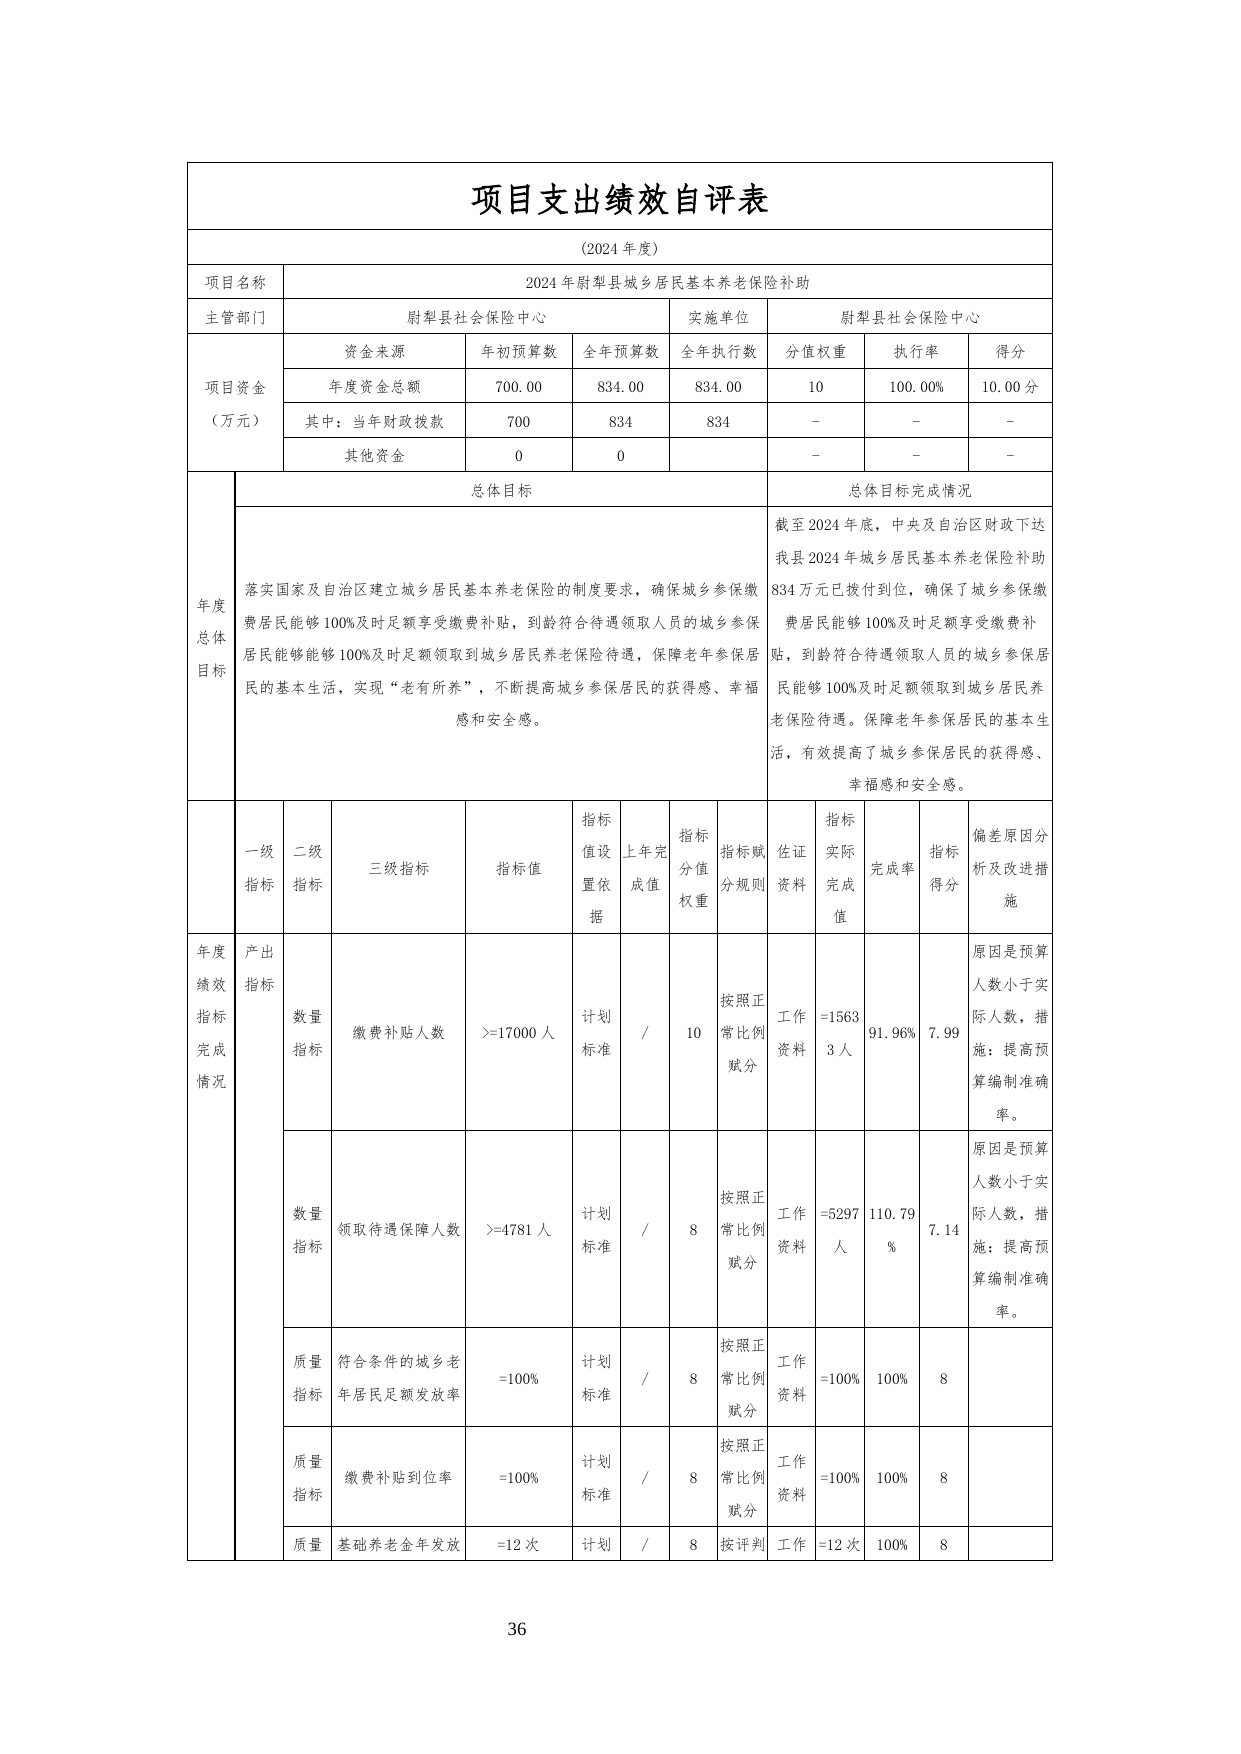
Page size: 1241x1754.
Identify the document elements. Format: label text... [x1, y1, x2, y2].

table_cell 尉犁县社会保险中心 [768, 299, 1052, 333]
table_cell 指标赋分规则 [718, 801, 767, 932]
table_cell 二级指标 [284, 801, 331, 932]
table_cell 8 [670, 1427, 717, 1526]
table_cell 按照正常比例赋分 [718, 1328, 767, 1426]
table_cell 10 [768, 369, 864, 402]
table_cell 2024年尉犁县城乡居民基本养老保险补助 [284, 265, 1052, 298]
table_cell 按照正常比例赋分 [718, 1427, 767, 1526]
table_cell 总体目标完成情况 [768, 472, 1052, 506]
table_cell 项目名称 [188, 265, 283, 298]
table_cell / [621, 1527, 669, 1560]
table_cell 缴费补贴人数 [332, 934, 465, 1129]
table_cell 计划标准 [573, 1527, 620, 1560]
table_cell =15633人 [816, 934, 864, 1129]
table_cell 按照正常比例赋分 [718, 934, 767, 1129]
table_cell =100% [466, 1427, 572, 1526]
table_cell 8 [670, 1131, 717, 1327]
table_cell 10.00分 [969, 369, 1052, 402]
table_cell 8 [670, 1328, 717, 1426]
table_cell 834 [573, 403, 669, 437]
table_cell 91.96% [865, 934, 919, 1129]
table_cell 工作资料 [768, 1527, 815, 1560]
table_cell 原因是预算人数小于实际人数，措施：提高预算编制准确率。 [969, 1131, 1052, 1327]
table_cell =100% [466, 1328, 572, 1426]
table_cell 8 [920, 1328, 968, 1426]
table_cell 原因是预算人数小于实际人数，措施：提高预算编制准确率。 [969, 934, 1052, 1129]
table_cell =12次 [816, 1527, 864, 1560]
table_cell - [768, 403, 864, 437]
table_cell 指标得分 [920, 801, 968, 932]
table_cell 工作资料 [768, 934, 815, 1129]
table_cell 年度绩效指标完成情况 [188, 934, 234, 1560]
table_cell 质量指标 [284, 1427, 331, 1526]
table_cell 100% [865, 1328, 919, 1426]
table_cell 执行率 [865, 334, 968, 367]
table_cell 834 [670, 403, 767, 437]
table_cell 落实国家及自治区建立城乡居民基本养老保险的制度要求，确保城乡参保缴费居民能够100%及时足额享受缴费补贴，到龄符合待遇领取人员的城乡参保居民能够能够100%及时足额领取到城乡居民养老保险待遇，保障老年参保居民的基本生活，实现“老有所养”，不断提高城乡参保居民的获得感、幸福感和安全感。 [236, 507, 767, 800]
table_cell - [865, 438, 968, 471]
table_cell [969, 1427, 1052, 1526]
table_cell 指标分值权重 [670, 801, 717, 932]
table_cell 8 [920, 1427, 968, 1526]
table_cell 截至2024年底，中央及自治区财政下达我县2024年城乡居民基本养老保险补助834万元已拨付到位，确保了城乡参保缴费居民能够100%及时足额享受缴费补贴，到龄符合待遇领取人员的城乡参保居民能够100%及时足额领取到城乡居民养老保险待遇。保障老年参保居民的基本生活，有效提高了城乡参保居民的获得感、幸福感和安全感。 [768, 507, 1052, 800]
table_cell / [621, 934, 669, 1129]
table_cell - [768, 438, 864, 471]
table_cell 三级指标 [332, 801, 465, 932]
table_cell 实施单位 [670, 299, 767, 333]
table_cell 计划标准 [573, 1328, 620, 1426]
table_cell 总体目标 [236, 472, 767, 506]
table_cell - [969, 438, 1052, 471]
table_cell 700.00 [466, 369, 572, 402]
table_cell [969, 1328, 1052, 1426]
table_cell 700 [466, 403, 572, 437]
table_cell 指标实际完成值 [816, 801, 864, 932]
table_cell 全年执行数 [670, 334, 767, 367]
table_cell / [621, 1328, 669, 1426]
table_cell 上年完成值 [621, 801, 669, 932]
table_cell 数量指标 [284, 934, 331, 1129]
table_cell 计划标准 [573, 1427, 620, 1526]
table_cell 100% [865, 1427, 919, 1526]
table_cell 产出指标 [236, 934, 283, 1560]
table_cell 计划标准 [573, 934, 620, 1129]
table_cell 按照正常比例赋分 [718, 1131, 767, 1327]
table_header 项目支出绩效自评表 [188, 163, 1052, 229]
table_cell 指标值设置依据 [573, 801, 620, 932]
table_cell =100% [816, 1427, 864, 1526]
table_cell 0 [466, 438, 572, 471]
table_cell 其他资金 [284, 438, 465, 471]
table_cell 佐证资料 [768, 801, 815, 932]
table_cell >=4781人 [466, 1131, 572, 1327]
table_cell 主管部门 [188, 299, 283, 333]
table_cell / [621, 1131, 669, 1327]
table_cell 7.14 [920, 1131, 968, 1327]
table_cell 分值权重 [768, 334, 864, 367]
table_cell 工作资料 [768, 1328, 815, 1426]
table_cell 工作资料 [768, 1131, 815, 1327]
table_cell 工作资料 [768, 1427, 815, 1526]
table_cell >=17000人 [466, 934, 572, 1129]
table_cell 100% [865, 1527, 919, 1560]
table_cell 其中：当年财政拨款 [284, 403, 465, 437]
table_cell 指标值 [466, 801, 572, 932]
table_cell 得分 [969, 334, 1052, 367]
table_cell 年初预算数 [466, 334, 572, 367]
table_cell 尉犁县社会保险中心 [284, 299, 669, 333]
table_cell 834.00 [670, 369, 767, 402]
table_cell 8 [670, 1527, 717, 1560]
table_cell 年度总体目标 [188, 472, 234, 800]
table_cell 数量指标 [284, 1131, 331, 1327]
table_cell - [969, 403, 1052, 437]
table_cell [188, 801, 234, 932]
table_cell 110.79% [865, 1131, 919, 1327]
table_cell 一级指标 [236, 801, 283, 932]
table_cell 资金来源 [284, 334, 465, 367]
table_cell 10 [670, 934, 717, 1129]
table_cell =12次 [466, 1527, 572, 1560]
table_cell =5297人 [816, 1131, 864, 1327]
table_cell 领取待遇保障人数 [332, 1131, 465, 1327]
table_cell 缴费补贴到位率 [332, 1427, 465, 1526]
table_cell 基础养老金年发放次数 [332, 1527, 465, 1560]
table_cell 偏差原因分析及改进措施 [969, 801, 1052, 932]
table_cell 834.00 [573, 369, 669, 402]
table_cell =100% [816, 1328, 864, 1426]
table_cell - [865, 403, 968, 437]
table_cell 0 [573, 438, 669, 471]
table_cell [969, 1527, 1052, 1560]
table_cell 质量指标 [284, 1328, 331, 1426]
table_cell 7.99 [920, 934, 968, 1129]
table_cell 100.00% [865, 369, 968, 402]
table_cell [670, 438, 767, 471]
table_cell / [621, 1427, 669, 1526]
table_cell 项目资金 （万元） [188, 334, 283, 471]
table_cell 全年预算数 [573, 334, 669, 367]
table_cell 计划标准 [573, 1131, 620, 1327]
table_cell 符合条件的城乡老年居民足额发放率 [332, 1328, 465, 1426]
table_cell 年度资金总额 [284, 369, 465, 402]
table_cell (2024年度) [188, 230, 1052, 264]
table_cell 按评判等级赋分 [718, 1527, 767, 1560]
table_cell 8 [920, 1527, 968, 1560]
table_cell 完成率 [865, 801, 919, 932]
table_cell 质量指标 [284, 1527, 331, 1560]
